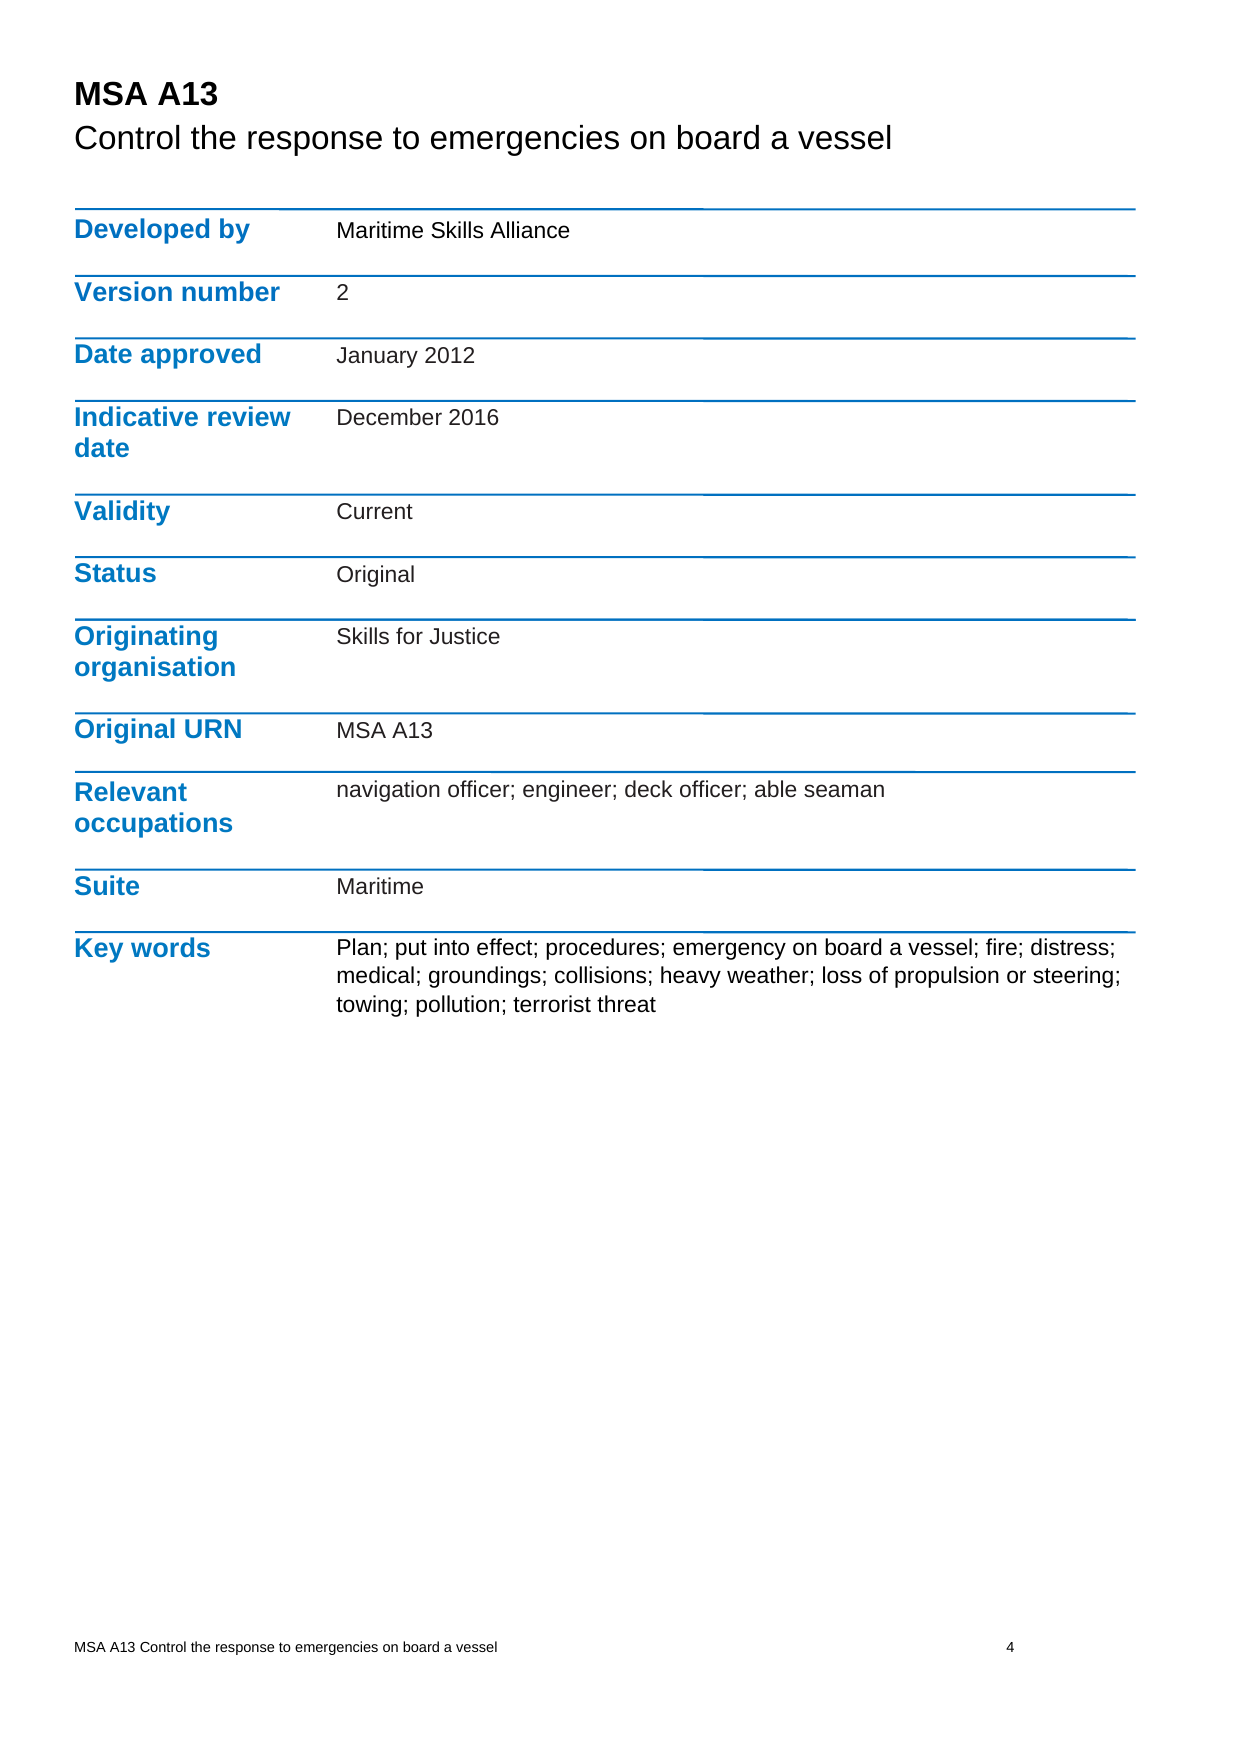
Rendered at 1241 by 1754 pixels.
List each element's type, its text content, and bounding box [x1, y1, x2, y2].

table_cell Maritime [325, 870, 1148, 932]
table_cell [63, 713, 325, 776]
table_cell [63, 870, 325, 932]
table_cell January 2012 [325, 338, 1148, 401]
table_cell Current [325, 495, 1148, 557]
table_cell Skills for Justice [325, 620, 1148, 713]
table_cell Plan; put into effect; procedures; emergency on board a vessel; fire; distress; medical; groundings; collisions; heavy weather; loss of propulsion or steering; towing; pollution; terrorist threat [325, 932, 1148, 1049]
table_cell [63, 338, 325, 401]
table_cell 2 [325, 276, 1148, 338]
table_cell [63, 495, 325, 557]
table_cell Original [325, 557, 1148, 619]
table_cell MSA A13 [325, 713, 1148, 776]
table_cell [63, 932, 325, 1049]
table_cell [63, 557, 325, 619]
table_cell [63, 776, 325, 869]
table_header [63, 213, 325, 276]
table_cell [63, 276, 325, 338]
table_header Maritime Skills Alliance [325, 213, 1148, 276]
table_cell December 2016 [325, 401, 1148, 494]
table_cell navigation officer; engineer; deck officer; able seaman [325, 776, 1148, 869]
table_cell [63, 620, 325, 713]
table_cell [63, 401, 325, 494]
